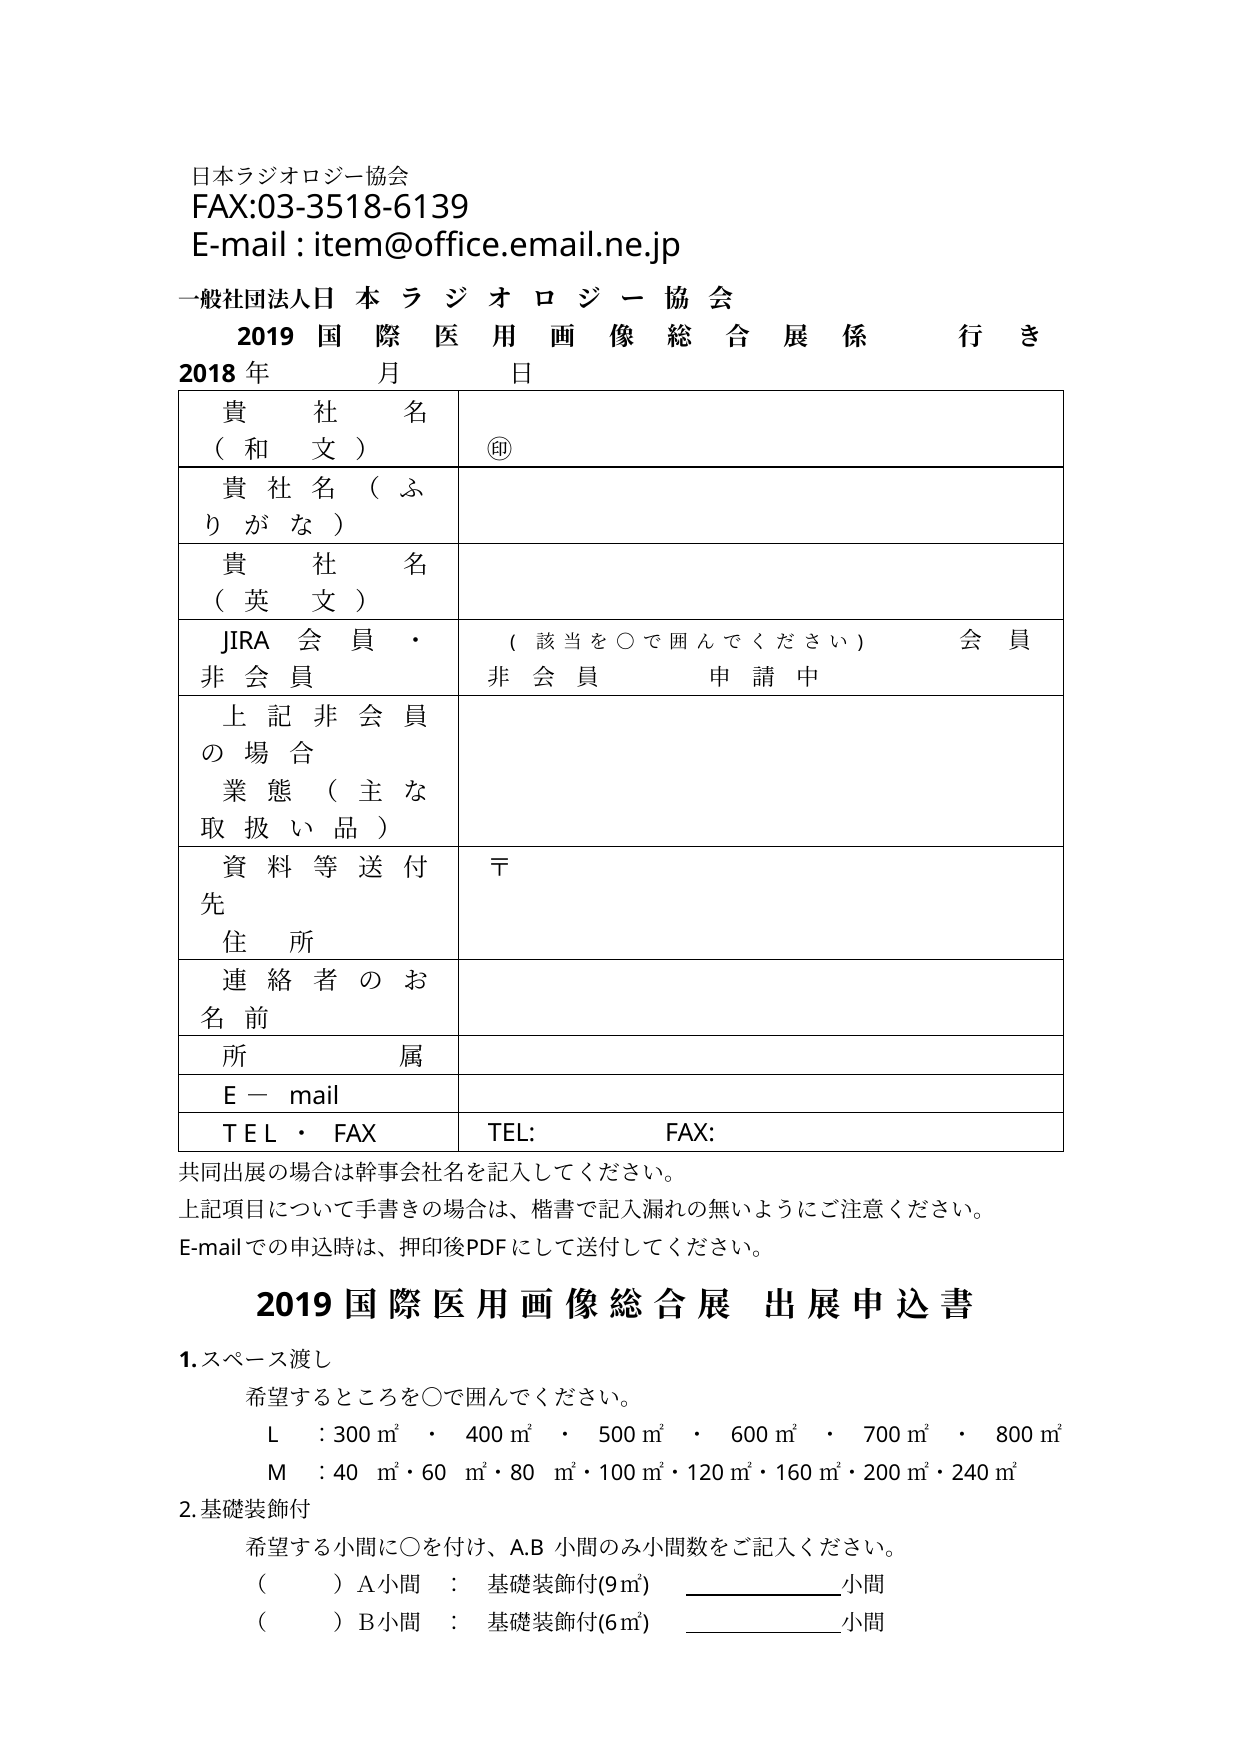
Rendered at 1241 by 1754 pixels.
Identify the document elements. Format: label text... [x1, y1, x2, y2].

table_cell 所 属 [179, 1036, 458, 1074]
text 2019国際医用画像総合展係 行き 2018年 月 日 [178, 315, 1062, 390]
text 2019国際医用画像総合展 出展申込書 [178, 1264, 1062, 1339]
table_cell JIRA会員・非会員 [179, 620, 458, 694]
text （ ）Ｂ小間 ： 基礎装飾付(6㎡) 小間 [178, 1602, 1062, 1639]
table_cell 〒 [459, 847, 1063, 959]
text 一般社団法人日本ラジオロジー協会 [178, 278, 1062, 315]
table_cell (該当を○で囲んでください) 会員 非会員 申請中 [459, 620, 1063, 694]
text M ：40㎡・60㎡・80㎡・100㎡・120㎡・160㎡・200㎡・240㎡ [178, 1452, 1062, 1489]
table_cell 連絡者のお名前 [179, 960, 458, 1035]
text （ ）Ａ小間 ： 基礎装飾付(9㎡) 小間 [178, 1564, 1062, 1602]
text L ：300㎡ ・ 400㎡ ・ 500㎡ ・ 600㎡ ・ 700㎡ ・ 800㎡ [178, 1414, 1062, 1452]
table_cell [459, 468, 1063, 542]
text 共同出展の場合は幹事会社名を記入してください。 [178, 1152, 1062, 1189]
table_cell [459, 544, 1063, 618]
text 希望する小間に○を付け、A.B小間のみ小間数をご記入ください。 [178, 1527, 1062, 1564]
table_cell [459, 960, 1063, 1035]
table_cell E－mail [179, 1075, 458, 1112]
table_cell TEL: FAX: [459, 1113, 1063, 1151]
table_cell T E L・FAX [179, 1113, 458, 1151]
text 1.スペース渡し [178, 1339, 1062, 1377]
table_cell [459, 1075, 1063, 1112]
table_header ㊞ [459, 391, 1063, 466]
text 希望するところを○で囲んでください。 [178, 1377, 1062, 1414]
table_cell [459, 696, 1063, 846]
text 上記項目について手書きの場合は、楷書で記入漏れの無いようにご注意ください。 [178, 1189, 1062, 1227]
table_cell 上記非会員の場合 業態（主な取扱い品） [179, 696, 458, 846]
table_cell [459, 1036, 1063, 1074]
table_cell 貴社名（ふりがな） [179, 468, 458, 542]
table_header 貴 社 名（和 文） [179, 391, 458, 466]
text 2.基礎装飾付 [178, 1489, 1062, 1527]
table_cell 資料等送付先 住 所 [179, 847, 458, 959]
text E-mailでの申込時は、押印後PDFにして送付してください。 [178, 1227, 1062, 1264]
table_cell 貴 社 名（英 文） [179, 544, 458, 618]
